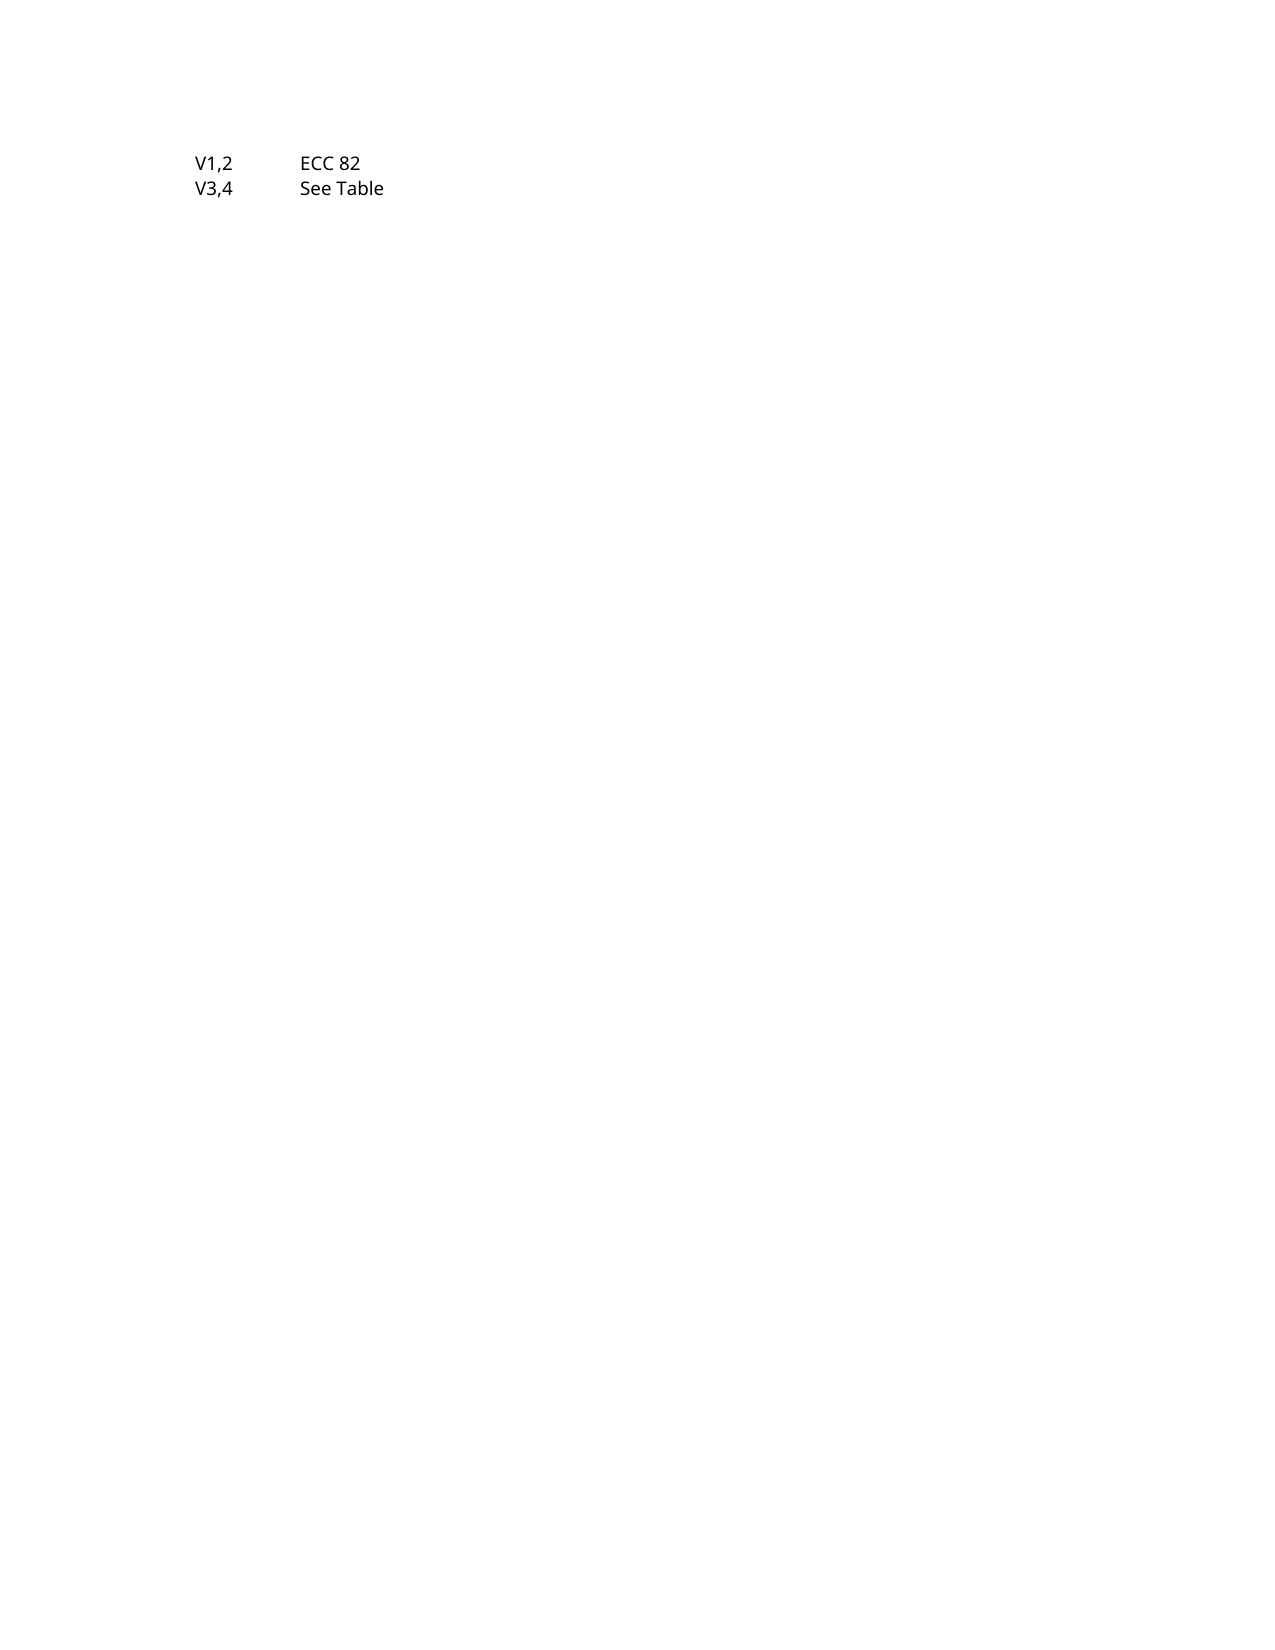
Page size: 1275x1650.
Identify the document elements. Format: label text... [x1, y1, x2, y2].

text V1,2 ECC 82 [150, 150, 1125, 176]
text V3,4 See Table [150, 176, 1125, 201]
